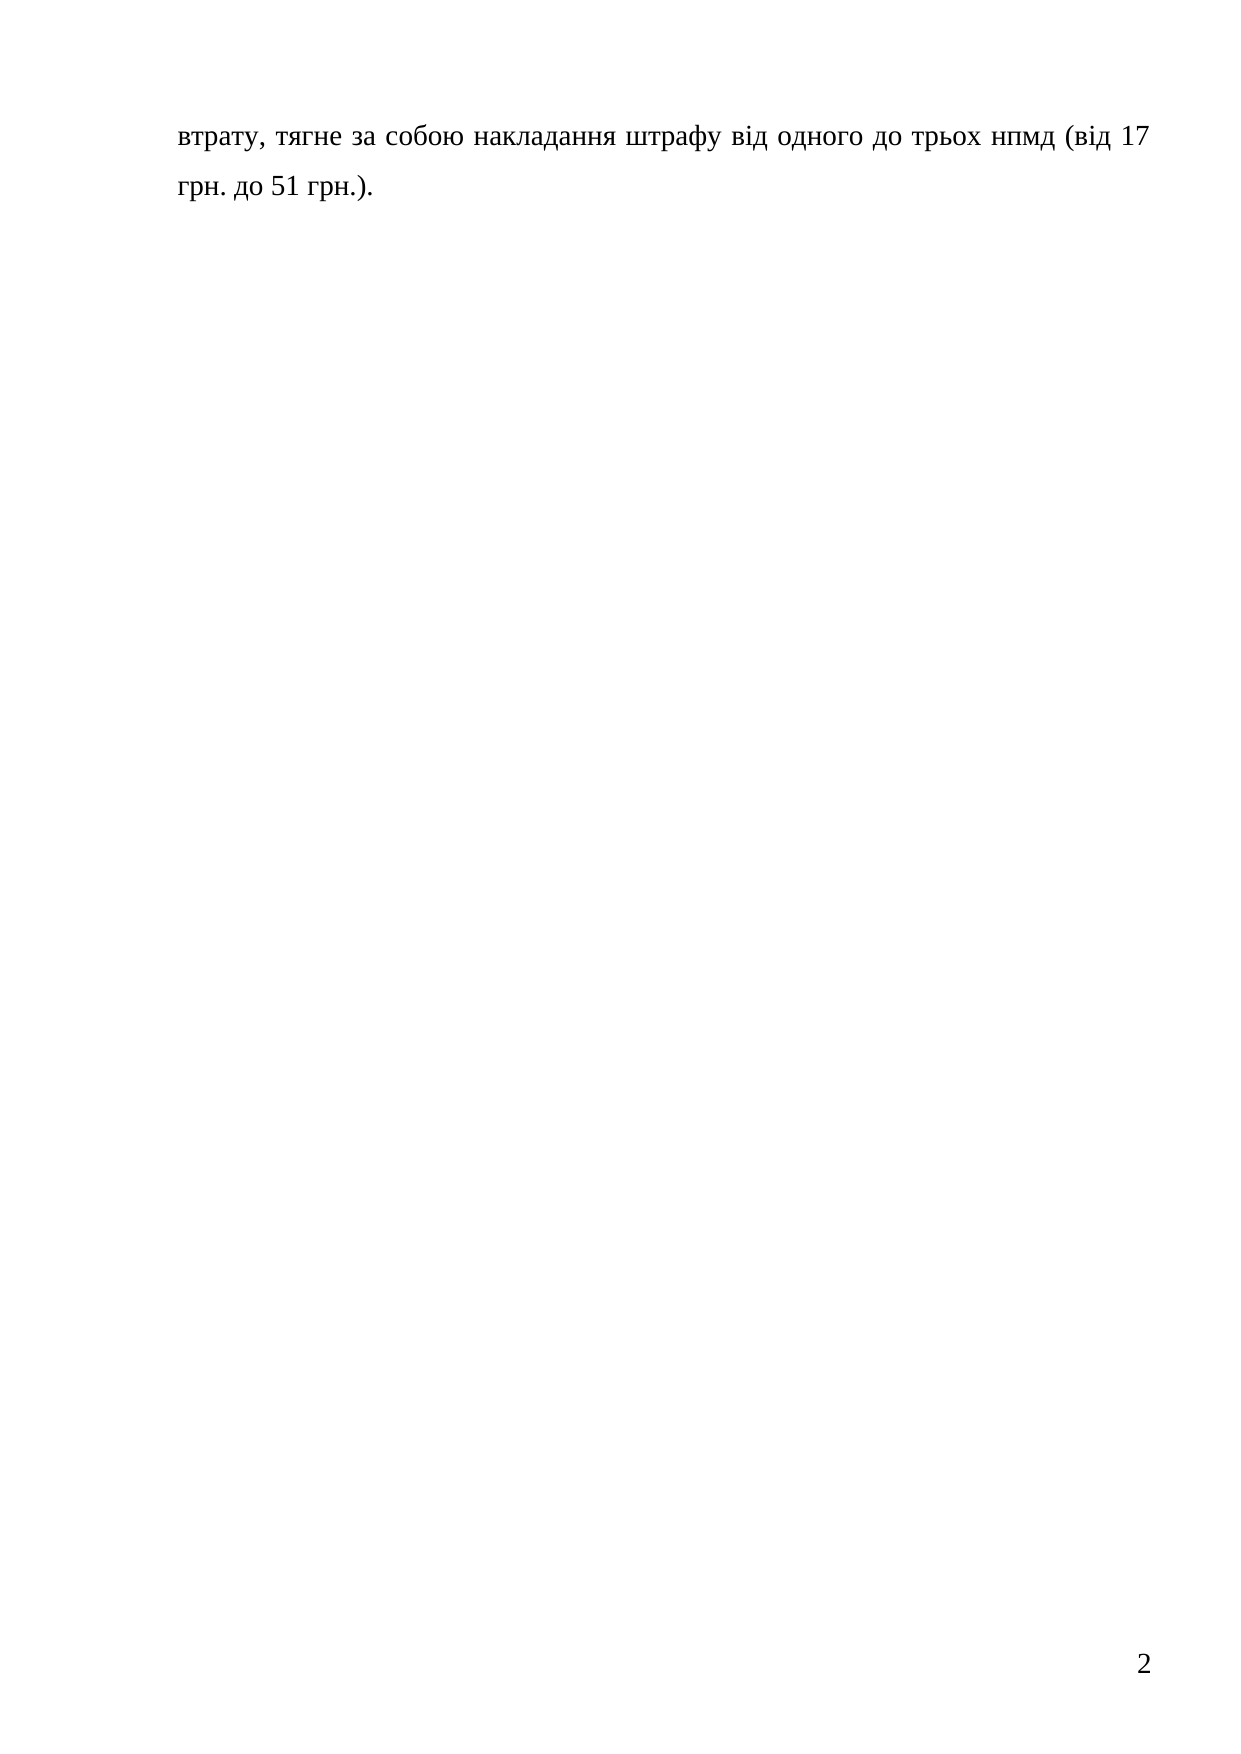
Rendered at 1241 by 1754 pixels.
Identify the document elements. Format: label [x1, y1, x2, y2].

text [177, 118, 1152, 202]
